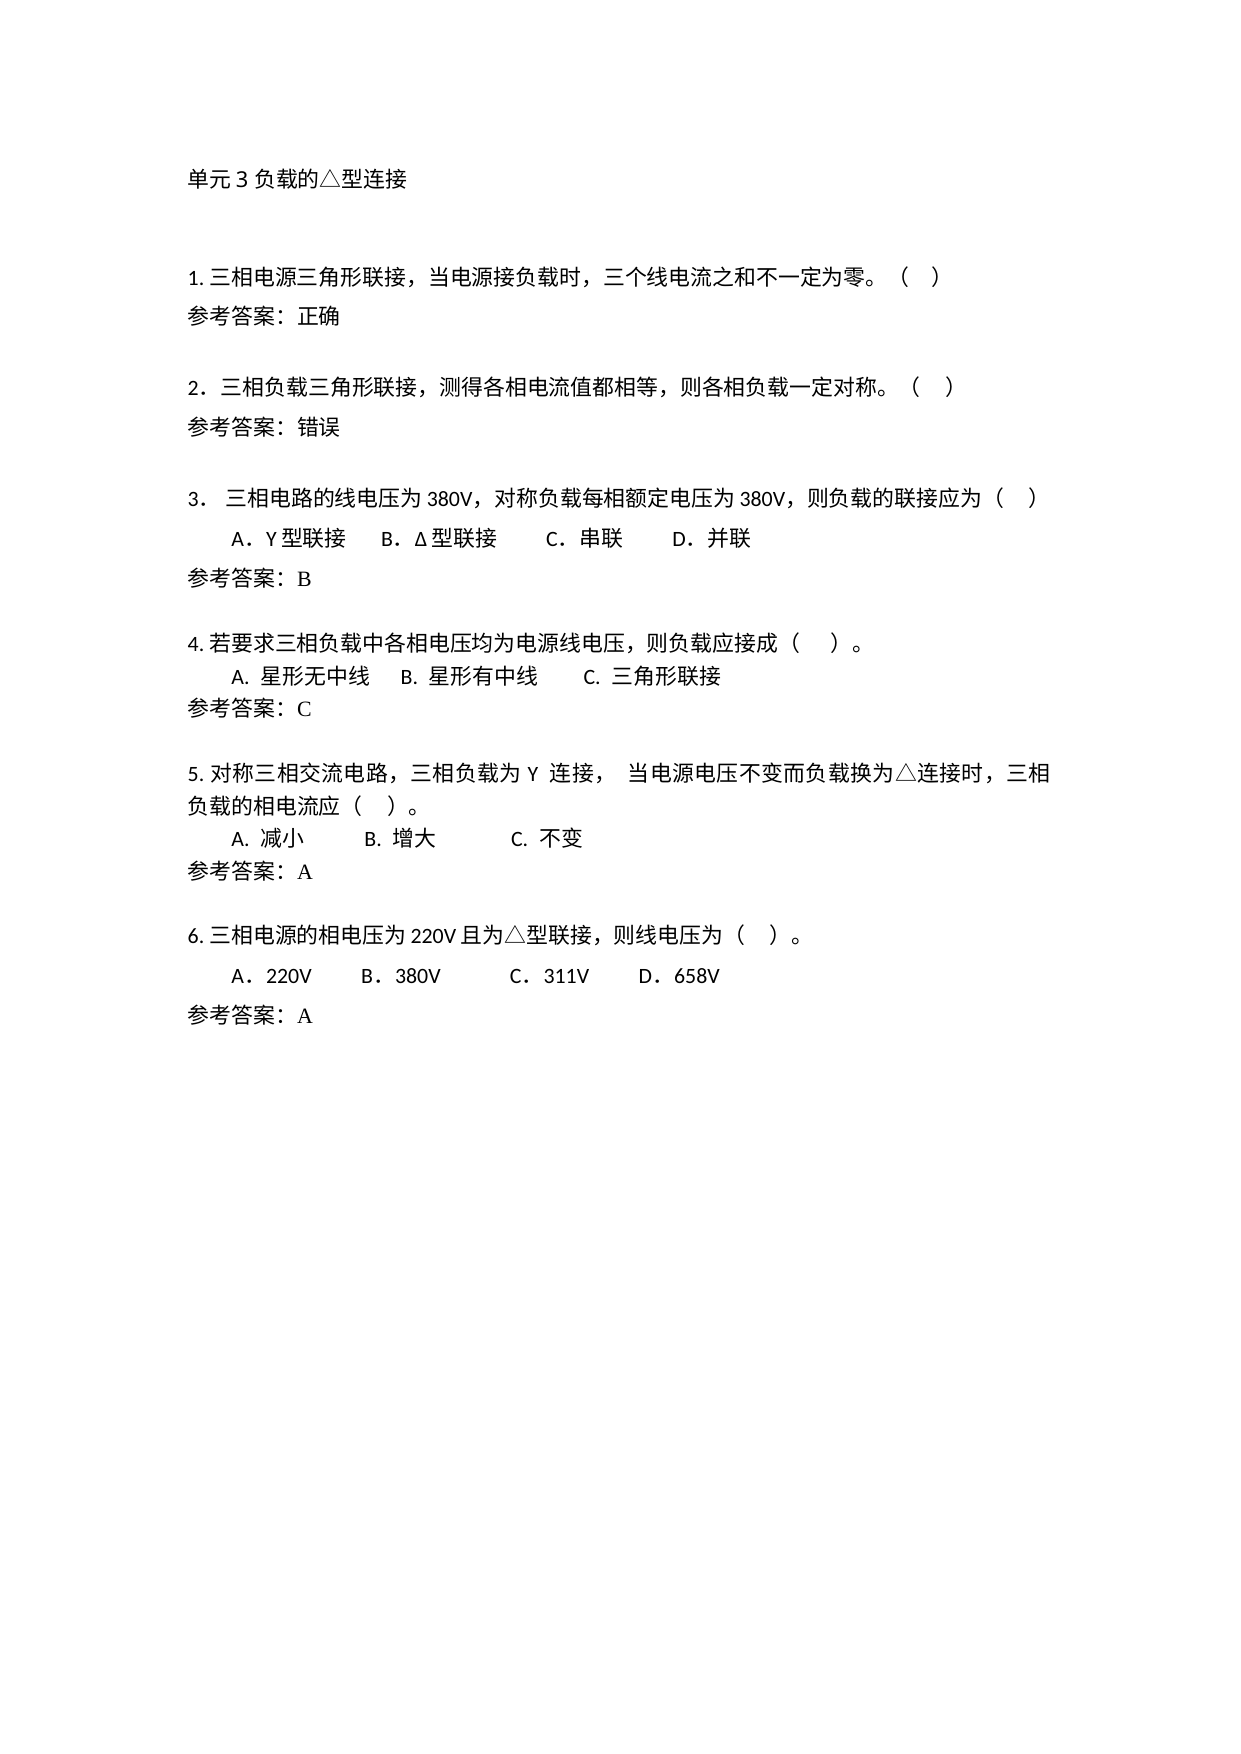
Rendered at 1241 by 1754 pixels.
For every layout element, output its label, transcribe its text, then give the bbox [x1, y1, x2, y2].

text 参考答案：A [187, 853, 1053, 886]
text 单元3 负载的△型连接 [187, 162, 1053, 194]
text 2．三相负载三角形联接，测得各相电流值都相等，则各相负载一定对称。（ ） [187, 370, 1053, 402]
text 参考答案：正确 [187, 299, 1053, 331]
text A．220V B．380V C．311V D．658V [187, 958, 1053, 989]
text 1. 三相电源三角形联接，当电源接负载时，三个线电流之和不一定为零。（ ） [187, 259, 1053, 291]
text 4. 若要求三相负载中各相电压均为电源线电压，则负载应接成（ ）。 [187, 626, 1053, 658]
text 3． 三相电路的线电压为380V，对称负载每相额定电压为380V，则负载的联接应为（ ） [187, 481, 1053, 512]
text A. 星形无中线 B. 星形有中线 C. 三角形联接 [187, 658, 1053, 691]
text 参考答案：C [187, 691, 1053, 723]
text 5. 对称三相交流电路，三相负载为Y 连接， 当电源电压不变而负载换为△连接时，三相负载的相电流应（ ）。 [187, 756, 1053, 821]
text 参考答案：B [187, 561, 1053, 593]
text A．Y型联接 B．Δ型联接 C．串联 D．并联 [187, 520, 1053, 553]
text 6. 三相电源的相电压为220V且为△型联接，则线电压为（ ）。 [187, 918, 1053, 950]
text 参考答案：错误 [187, 410, 1053, 441]
text A. 减小 B. 增大 C. 不变 [187, 821, 1053, 853]
text 参考答案：A [187, 997, 1053, 1030]
